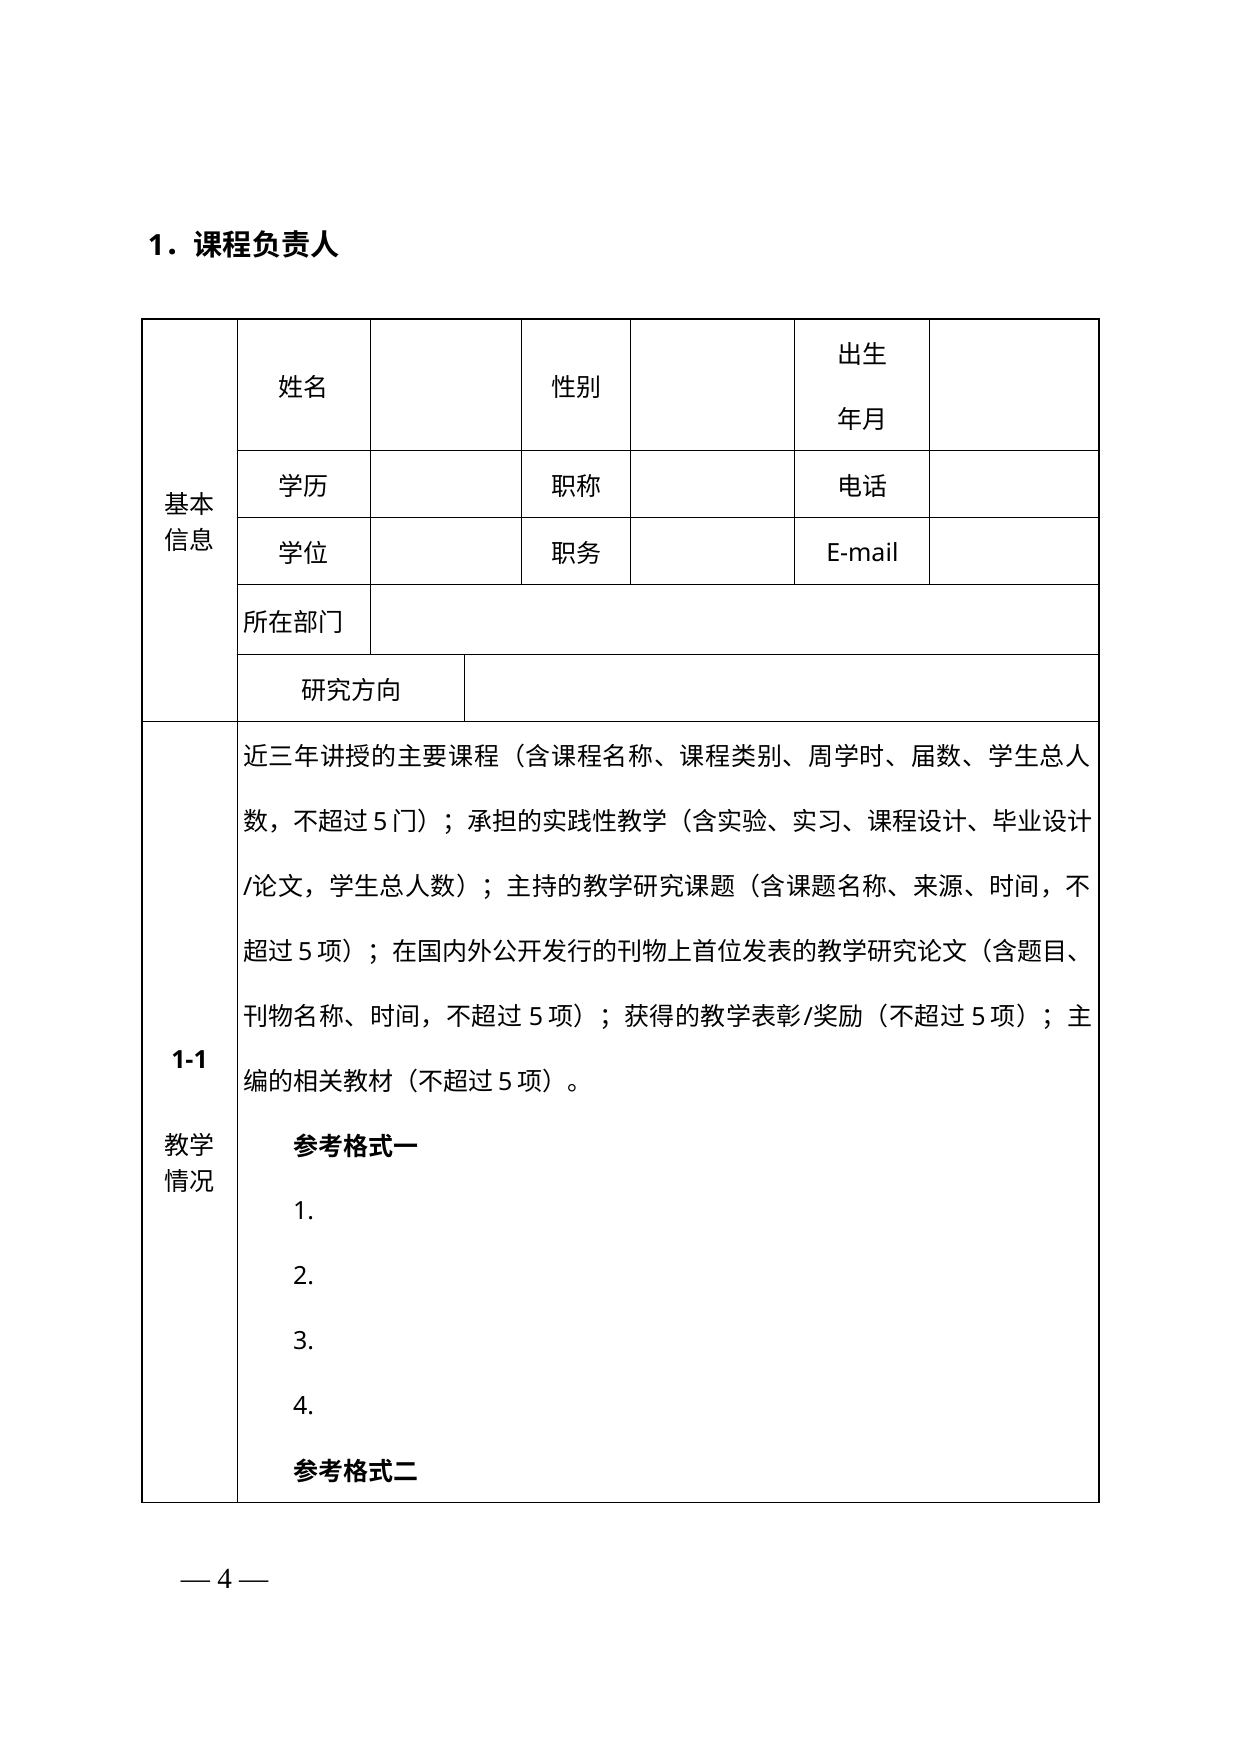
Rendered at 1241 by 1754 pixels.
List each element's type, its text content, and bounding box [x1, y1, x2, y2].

table_cell [930, 451, 1098, 517]
table_cell 学位 [238, 518, 370, 584]
table_header 基本 信息 [143, 320, 237, 721]
table_cell [371, 451, 521, 517]
table_cell [930, 518, 1098, 584]
table_header [930, 320, 1098, 450]
text 1．课程负责人 [148, 211, 1165, 276]
table_cell 职务 [522, 518, 630, 584]
table_cell 所在部门 [238, 585, 370, 654]
table_cell [371, 585, 1098, 654]
table_header [631, 320, 794, 450]
table_header [371, 320, 521, 450]
table_cell [631, 451, 794, 517]
table_cell 1-1 教学 情况 [143, 722, 237, 1502]
table_cell [371, 518, 521, 584]
table_cell E-mail [795, 518, 929, 584]
table_header 性别 [522, 320, 630, 450]
table_cell 职称 [522, 451, 630, 517]
table_header 姓名 [238, 320, 370, 450]
table_cell 研究方向 [238, 655, 464, 721]
table_cell 电话 [795, 451, 929, 517]
table_cell [631, 518, 794, 584]
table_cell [238, 722, 1098, 1502]
table_cell [465, 655, 1098, 721]
table_cell 学历 [238, 451, 370, 517]
table_header 出生 年月 [795, 320, 929, 450]
